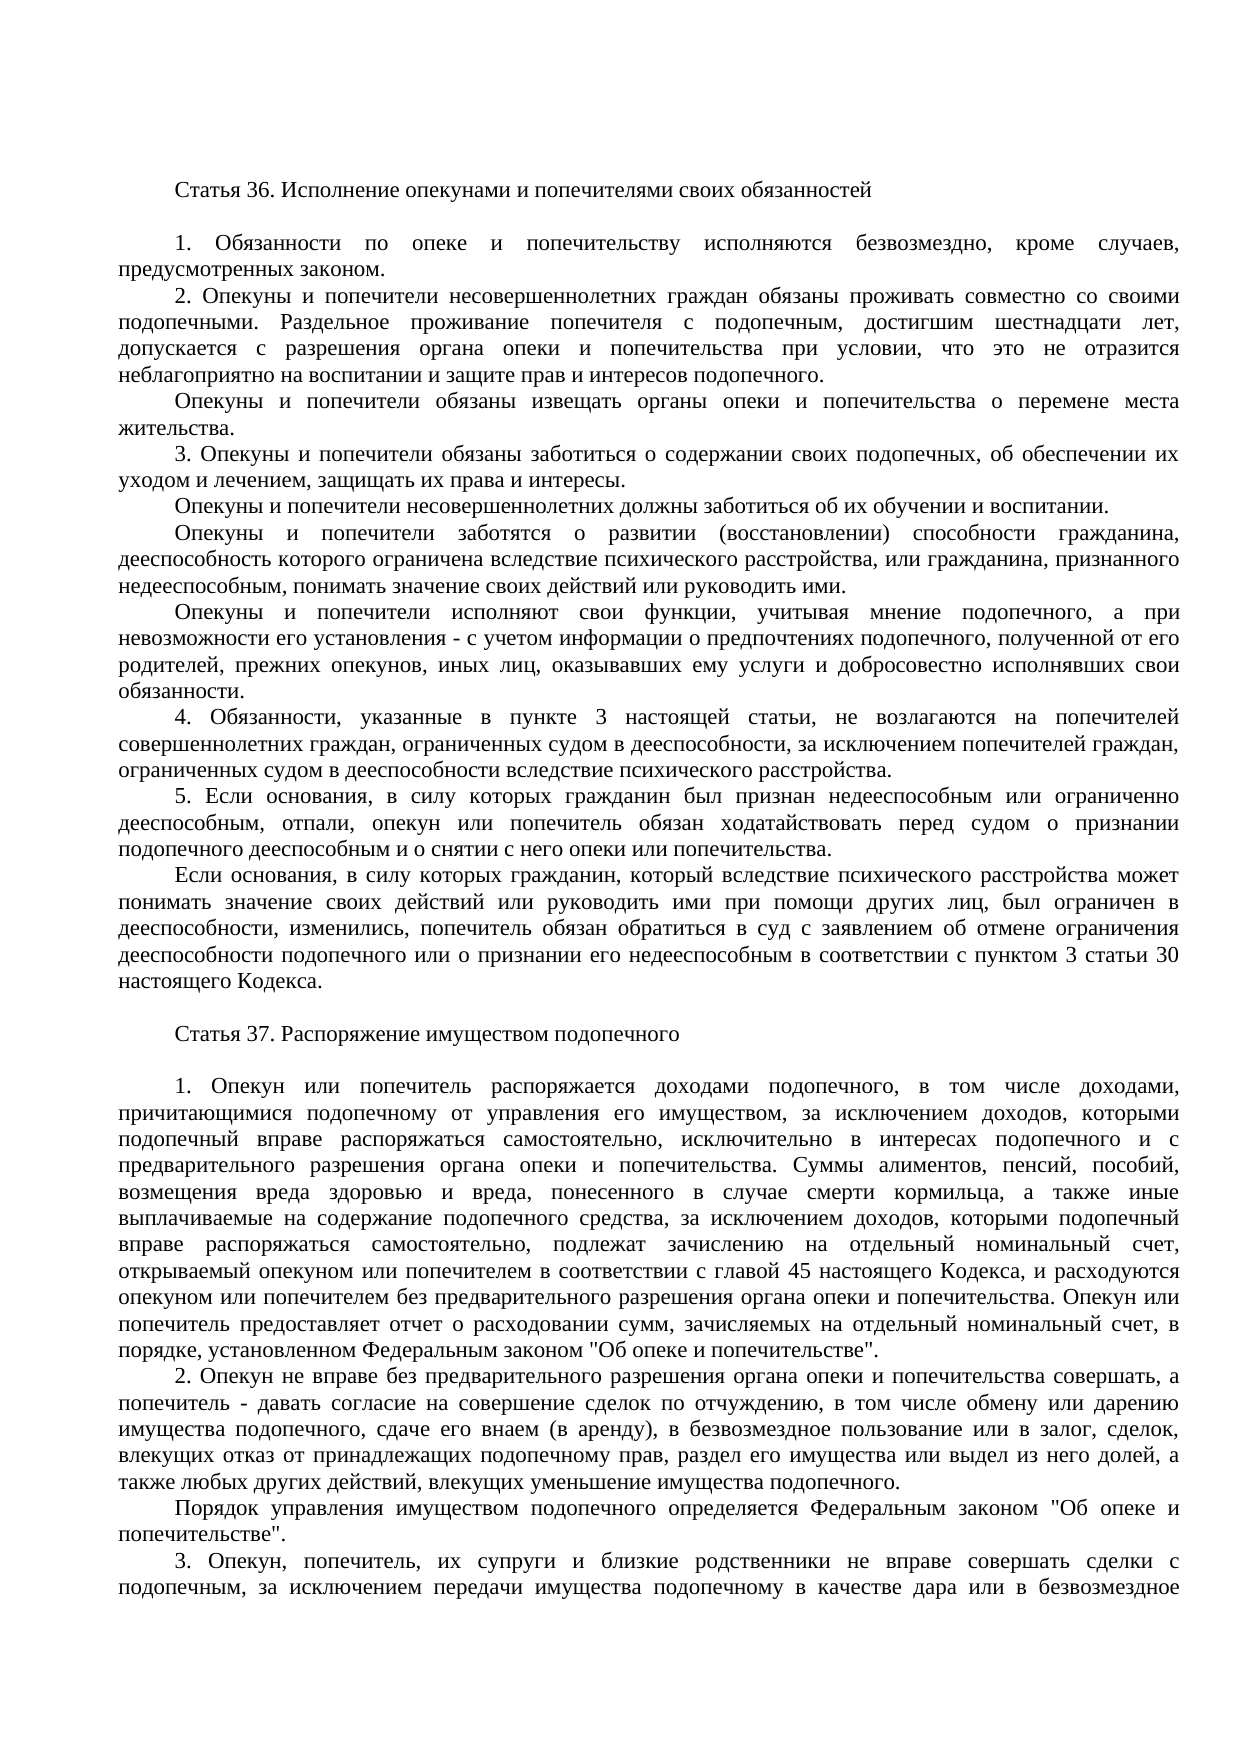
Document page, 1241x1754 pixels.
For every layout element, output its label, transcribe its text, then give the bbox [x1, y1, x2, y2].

text Порядок управления имуществом подопечного определяется Федеральным законом "Об опеке и попечительстве". [118, 1494, 1181, 1547]
text 1. Опекун или попечитель распоряжается доходами подопечного, в том числе доходами, причитающимися подопечному от управления его имуществом, за исключением доходов, которыми подопечный вправе распоряжаться самостоятельно, исключительно в интересах подопечного и с предварительного разрешения органа опеки и попечительства. Суммы алиментов, пенсий, пособий, возмещения вреда здоровью и вреда, понесенного в случае смерти кормильца, а также иные выплачиваемые на содержание подопечного средства, за исключением доходов, которыми подопечный вправе распоряжаться самостоятельно, подлежат зачислению на отдельный номинальный счет, открываемый опекуном или попечителем в соответствии с главой 45 настоящего Кодекса, и расходуются опекуном или попечителем без предварительного разрешения органа опеки и попечительства. Опекун или попечитель предоставляет отчет о расходовании сумм, зачисляемых на отдельный номинальный счет, в порядке, установленном Федеральным законом "Об опеке и попечительстве". [118, 1072, 1181, 1362]
text 1. Обязанности по опеке и попечительству исполняются безвозмездно, кроме случаев, предусмотренных законом. [118, 229, 1181, 282]
text Если основания, в силу которых гражданин, который вследствие психического расстройства может понимать значение своих действий или руководить ими при помощи других лиц, был ограничен в дееспособности, изменились, попечитель обязан обратиться в суд с заявлением об отмене ограничения дееспособности подопечного или о признании его недееспособным в соответствии с пунктом 3 статьи 30 настоящего Кодекса. [118, 862, 1181, 993]
text Статья 37. Распоряжение имуществом подопечного [118, 1020, 1181, 1046]
text 2. Опекуны и попечители несовершеннолетних граждан обязаны проживать совместно со своими подопечными. Раздельное проживание попечителя с подопечным, достигшим шестнадцати лет, допускается с разрешения органа опеки и попечительства при условии, что это не отразится неблагоприятно на воспитании и защите прав и интересов подопечного. [118, 282, 1181, 387]
text Статья 36. Исполнение опекунами и попечителями своих обязанностей [118, 176, 1181, 203]
text 4. Обязанности, указанные в пункте 3 настоящей статьи, не возлагаются на попечителей совершеннолетних граждан, ограниченных судом в дееспособности, за исключением попечителей граждан, ограниченных судом в дееспособности вследствие психического расстройства. [118, 703, 1181, 782]
text 3. Опекуны и попечители обязаны заботиться о содержании своих подопечных, об обеспечении их уходом и лечением, защищать их права и интересы. [118, 440, 1181, 493]
text Опекуны и попечители несовершеннолетних должны заботиться об их обучении и воспитании. [118, 493, 1181, 519]
text 2. Опекун не вправе без предварительного разрешения органа опеки и попечительства совершать, а попечитель - давать согласие на совершение сделок по отчуждению, в том числе обмену или дарению имущества подопечного, сдаче его внаем (в аренду), в безвозмездное пользование или в залог, сделок, влекущих отказ от принадлежащих подопечному прав, раздел его имущества или выдел из него долей, а также любых других действий, влекущих уменьшение имущества подопечного. [118, 1362, 1181, 1494]
text Опекуны и попечители заботятся о развитии (восстановлении) способности гражданина, дееспособность которого ограничена вследствие психического расстройства, или гражданина, признанного недееспособным, понимать значение своих действий или руководить ими. [118, 519, 1181, 598]
text Опекуны и попечители обязаны извещать органы опеки и попечительства о перемене места жительства. [118, 387, 1181, 440]
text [118, 1547, 1181, 1599]
text 5. Если основания, в силу которых гражданин был признан недееспособным или ограниченно дееспособным, отпали, опекун или попечитель обязан ходатайствовать перед судом о признании подопечного дееспособным и о снятии с него опеки или попечительства. [118, 782, 1181, 862]
text Опекуны и попечители исполняют свои функции, учитывая мнение подопечного, а при невозможности его установления - с учетом информации о предпочтениях подопечного, полученной от его родителей, прежних опекунов, иных лиц, оказывавших ему услуги и добросовестно исполнявших свои обязанности. [118, 598, 1181, 703]
